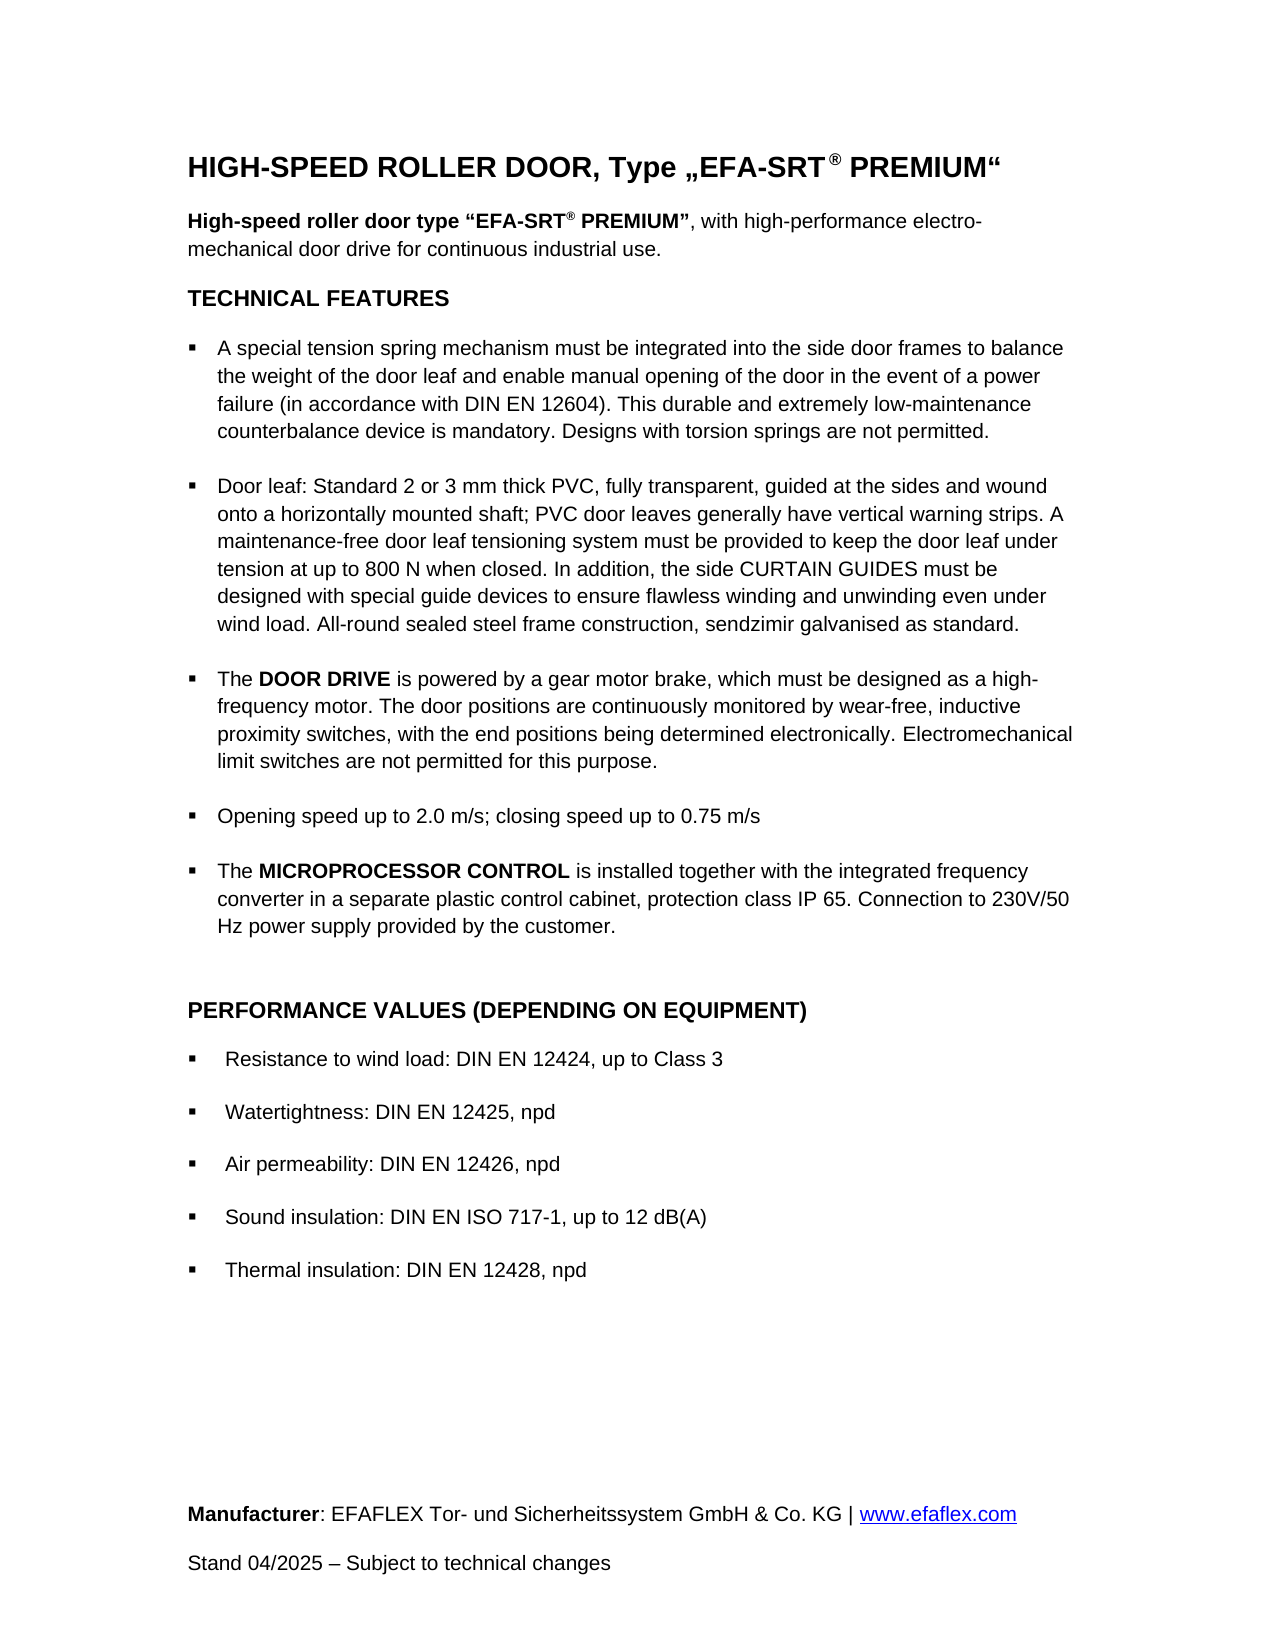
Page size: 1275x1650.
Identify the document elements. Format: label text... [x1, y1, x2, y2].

text Technical features [187, 285, 1087, 312]
list Air permeability: DIN EN 12426, npd [187, 1152, 1087, 1176]
list Opening speed up to 2.0 m/s; closing speed up to 0.75 m/s [187, 804, 1087, 828]
list Resistance to wind load: DIN EN 12424, up to Class 3 [187, 1047, 1087, 1071]
list A special tension spring mechanism must be integrated into the side door frames to balance the weight of the door leaf and enable manual opening of the door in the event of a power failure (in accordance with DIN EN 12604). This durable and extremely low-maintenance counterbalance device is mandatory. Designs with torsion springs are not permitted. [187, 336, 1087, 443]
list Door leaf: Standard 2 or 3 mm thick PVC, fully transparent, guided at the sides and wound onto a horizontally mounted shaft; PVC door leaves generally have vertical warning strips. A maintenance-free door leaf tensioning system must be provided to keep the door leaf under tension at up to 800 N when closed. In addition, the side CURTAIN GUIDES must be designed with special guide devices to ensure flawless winding and unwinding even under wind load. All-round sealed steel frame construction, sendzimir galvanised as standard. [187, 474, 1087, 635]
list Performance values (Depending on Equipment) [187, 997, 1087, 1023]
list Sound insulation: DIN EN ISO 717-1, up to 12 dB(A) [187, 1205, 1087, 1229]
list Watertightness: DIN EN 12425, npd [187, 1100, 1087, 1124]
text High-speed roller door type “EFA-SRT® PREMIUM”, with high-performance electro-mechanical door drive for continuous industrial use. [187, 209, 1087, 261]
list The MICROPROCESSOR CONTROL is installed together with the integrated frequency converter in a separate plastic control cabinet, protection class IP 65. Connection to 230V/50 Hz power supply provided by the customer. [187, 859, 1087, 938]
list The DOOR DRIVE is powered by a gear motor brake, which must be designed as a high-frequency motor. The door positions are continuously monitored by wear-free, inductive proximity switches, with the end positions being determined electronically. Electromechanical limit switches are not permitted for this purpose. [187, 666, 1087, 773]
list Thermal insulation: DIN EN 12428, npd [187, 1257, 1087, 1282]
text HIGH-SPEED ROLLER DOOR, Type „EFA-SRT ® PREMIUM“ [187, 150, 1087, 183]
